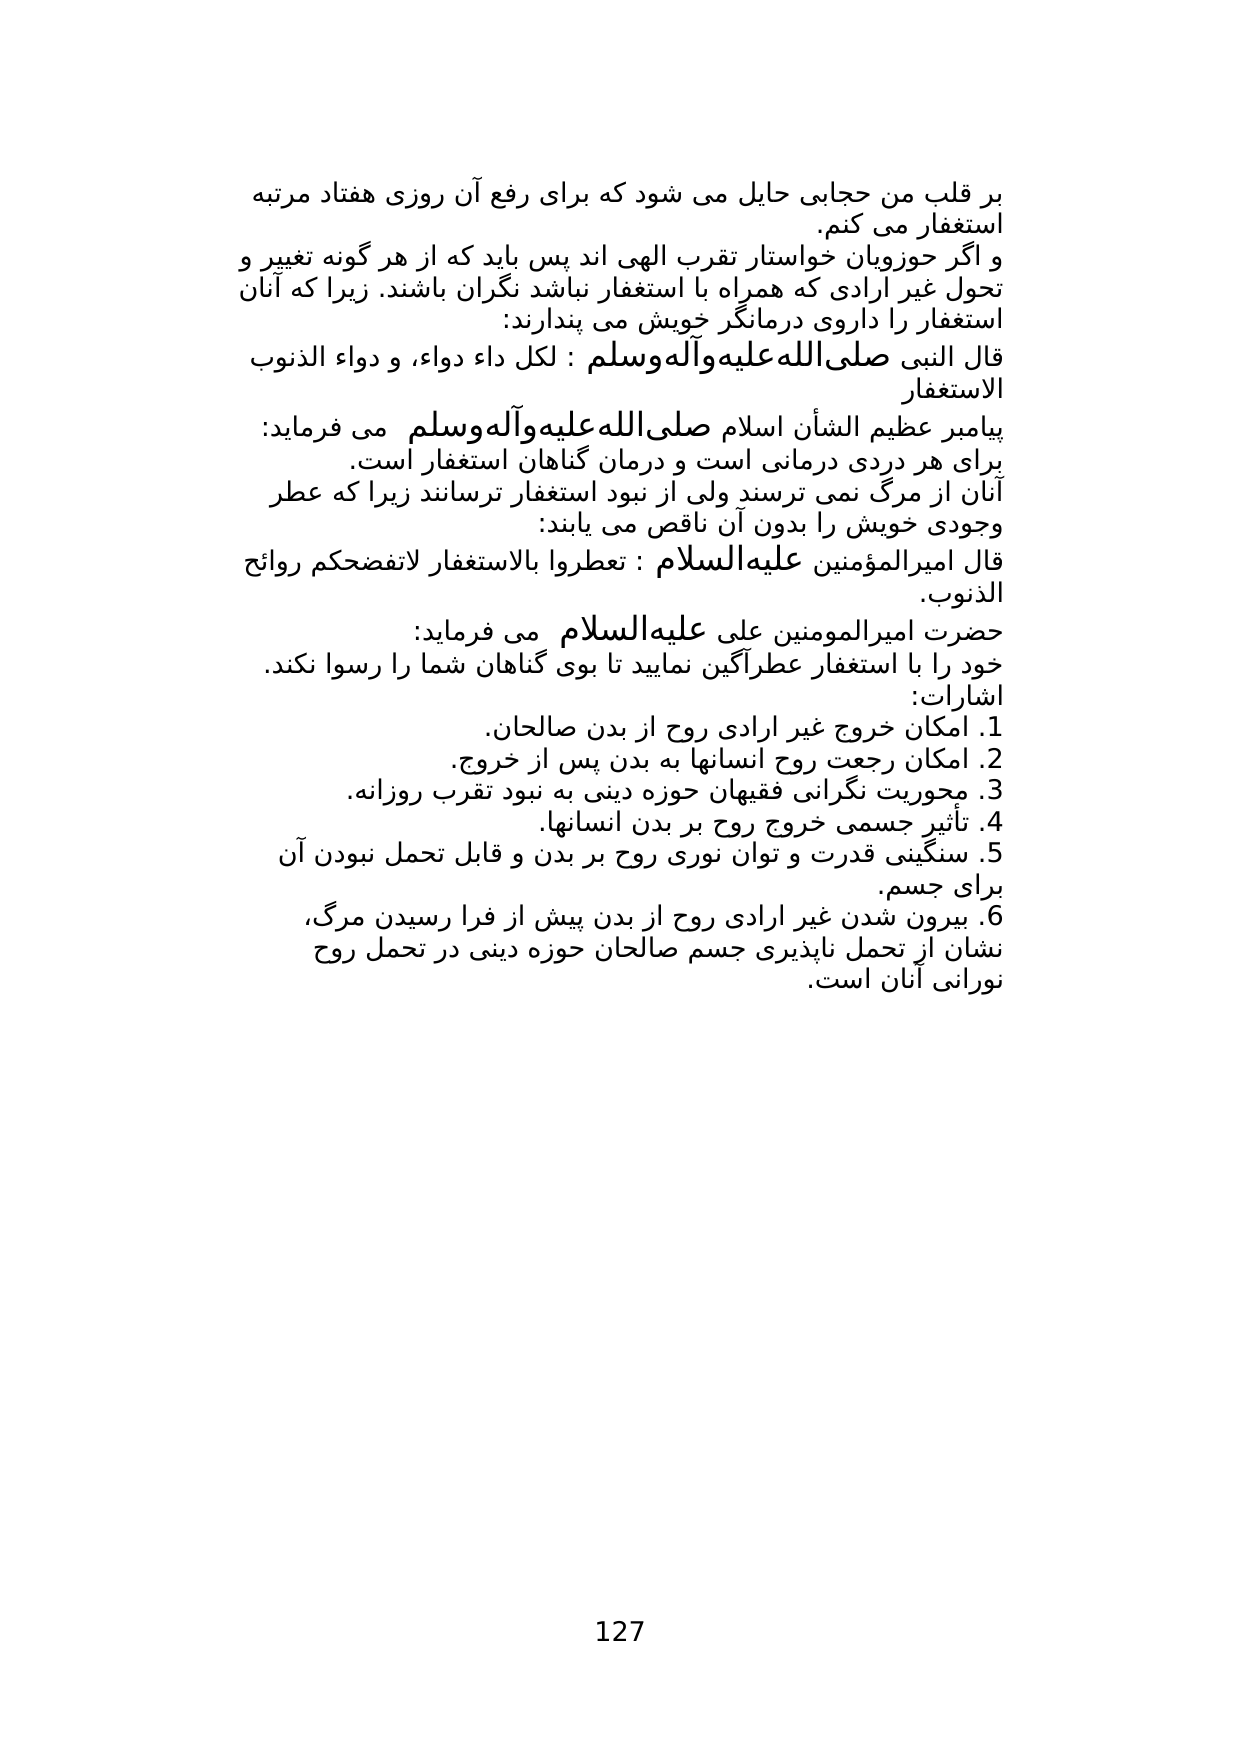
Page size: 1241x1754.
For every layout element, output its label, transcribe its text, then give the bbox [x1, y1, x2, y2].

text 2. امکان رجعت روح انسانها به بدن پس از خروج. [236, 743, 1004, 774]
text بر قلب من حجابی حایل می شود که برای رفع آن روزی هفتاد مرتبه استغفار می کنم. [236, 177, 1004, 240]
text 5. سنگینی قدرت و توان نوری روح بر بدن و قابل تحمل نبودن آن برای جسم. [236, 838, 1004, 901]
text برای هر دردی درمانی است و درمان گناهان استغفار است. [236, 444, 1004, 476]
text 3. محوریت نگرانی فقیهان حوزه دینی به نبود تقرب روزانه. [236, 774, 1004, 806]
text 6. بیرون شدن غیر ارادی روح از بدن پیش از فرا رسیدن مرگ، نشان از تحمل ناپذیری جسم صالحان حوزه دینی در تحمل روح نورانی آنان است. [236, 901, 1004, 995]
text و اگر حوزویان خواستار تقرب الهی اند پس باید که از هر گونه تغییر و تحول غیر ارادی که همراه با استغفار نباشد نگران باشند. زیرا که آنان استغفار را داروی درمانگر خویش می پندارند: [236, 240, 1004, 335]
text قال امیرالمؤمنین عليه‌السلام : تعطروا بالاستغفار لاتفضحکم روائح الذنوب. [236, 539, 1004, 609]
text قال النبی صلى‌الله‌عليه‌وآله‌وسلم : لکل داء دواء، و دواء الذنوب الاستغفار [236, 335, 1004, 405]
text 4. تأثیر جسمی خروج روح بر بدن انسانها. [236, 806, 1004, 838]
text حضرت امیرالمومنین علی عليه‌السلام می فرماید: [236, 609, 1004, 648]
text 1. امکان خروج غیر ارادی روح از بدن صالحان. [236, 711, 1004, 743]
text آنان از مرگ نمی ترسند ولی از نبود استغفار ترسانند زیرا که عطر وجودی خویش را بدون آن ناقص می یابند: [236, 476, 1004, 539]
text پیامبر عظیم الشأن اسلام صلى‌الله‌عليه‌وآله‌وسلم می فرماید: [236, 405, 1004, 444]
text خود را با استغفار عطرآگین نمایید تا بوی گناهان شما را رسوا نکند. [236, 648, 1004, 680]
text اشارات: [236, 680, 1004, 711]
